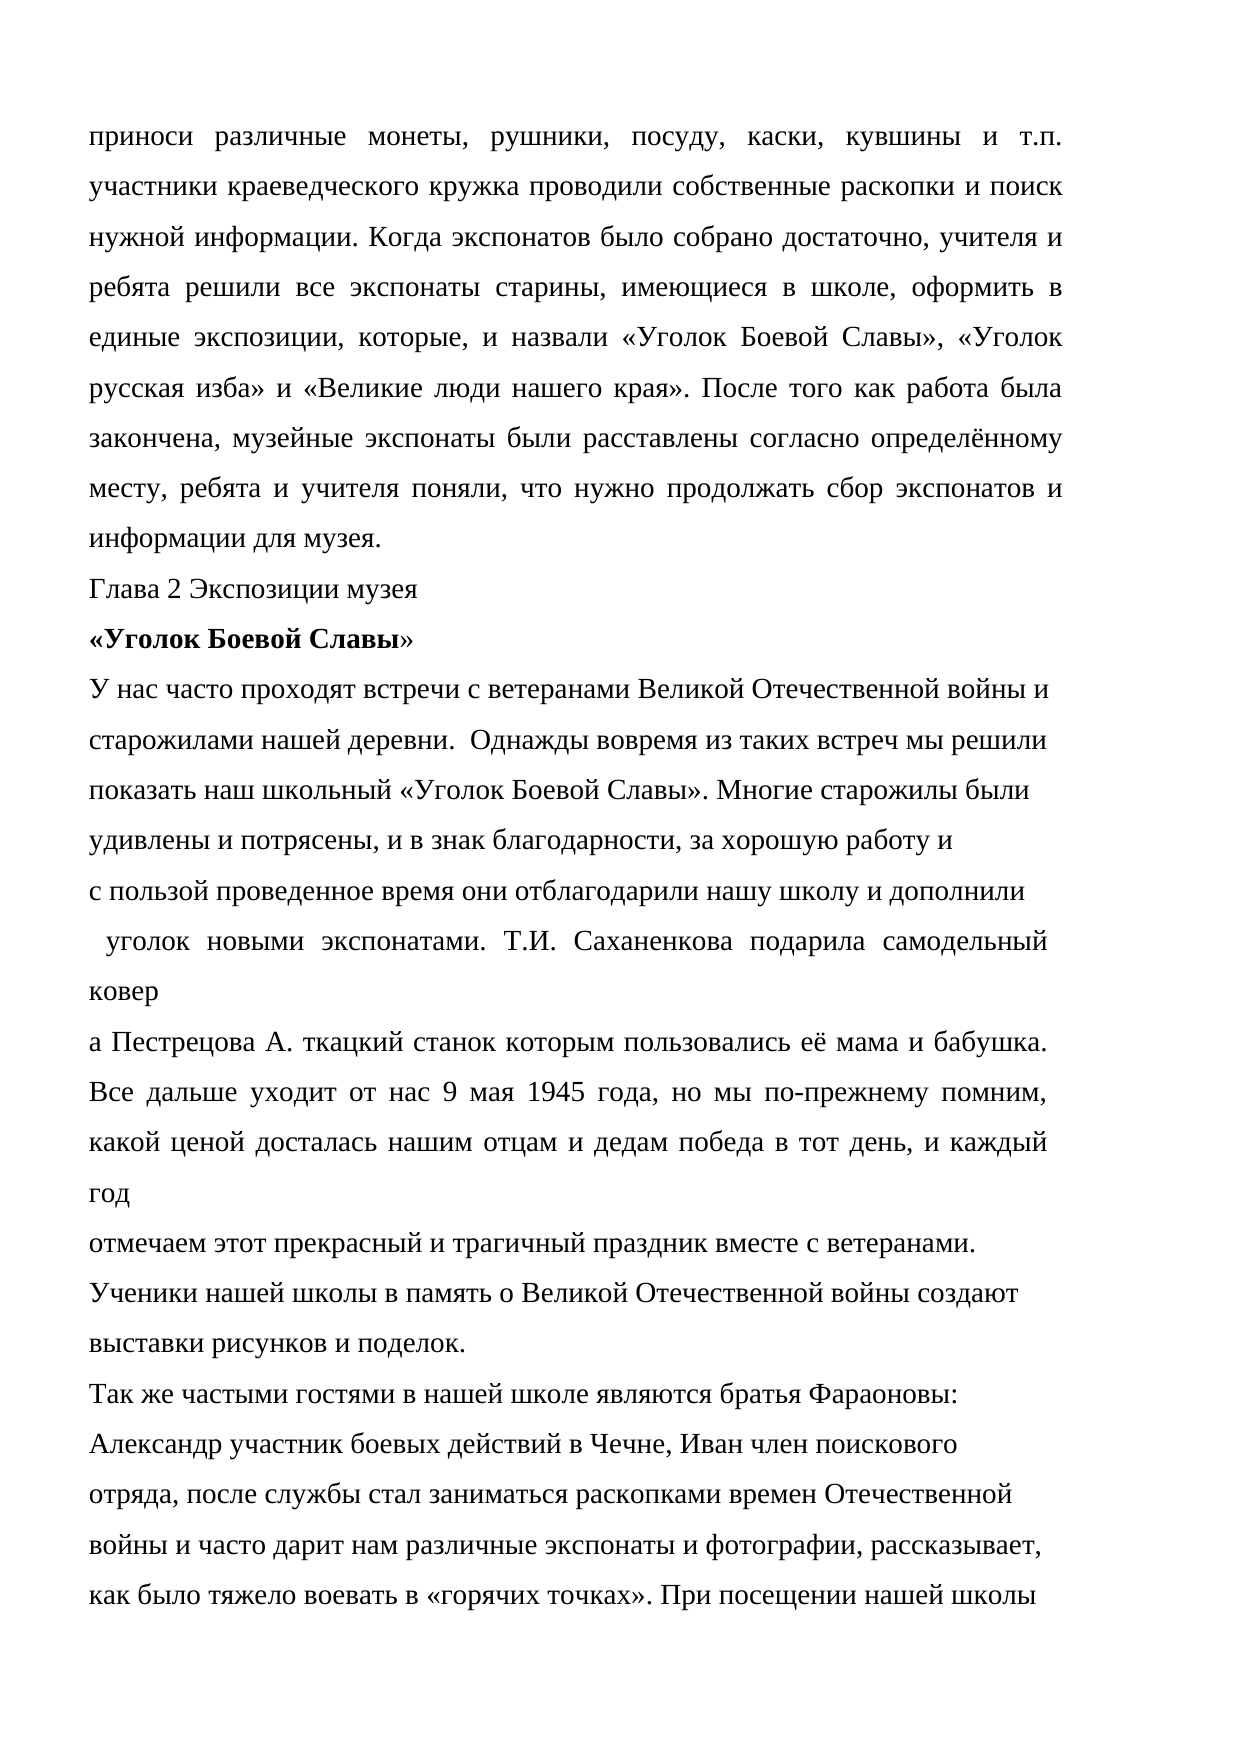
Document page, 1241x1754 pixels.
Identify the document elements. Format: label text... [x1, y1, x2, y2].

text а Пестрецова А. ткацкий станок которым пользовались её мама и бабушка. Все дальше уходит от нас 9 мая 1945 года, но мы по-прежнему помним, какой ценой досталась нашим отцам и дедам победа в тот день, и каждый год [89, 1024, 1048, 1208]
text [89, 118, 1063, 554]
text уголок новыми экспонатами. Т.И. Саханенкова подарила самодельный ковер [89, 923, 1048, 1007]
text «Уголок Боевой Славы» У нас часто проходят встречи с ветеранами Великой Отечественной войны и старожилами нашей деревни. Однажды вовремя из таких встреч мы решили показать наш школьный «Уголок Боевой Славы». Многие старожилы были удивлены и потрясены, и в знак благодарности, за хорошую работу и [89, 621, 1063, 856]
text Глава 2 Экспозиции музея [89, 571, 886, 604]
text с пользой проведенное время они отблагодарили нашу школу и дополнили [89, 873, 1063, 906]
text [89, 1225, 1048, 1611]
